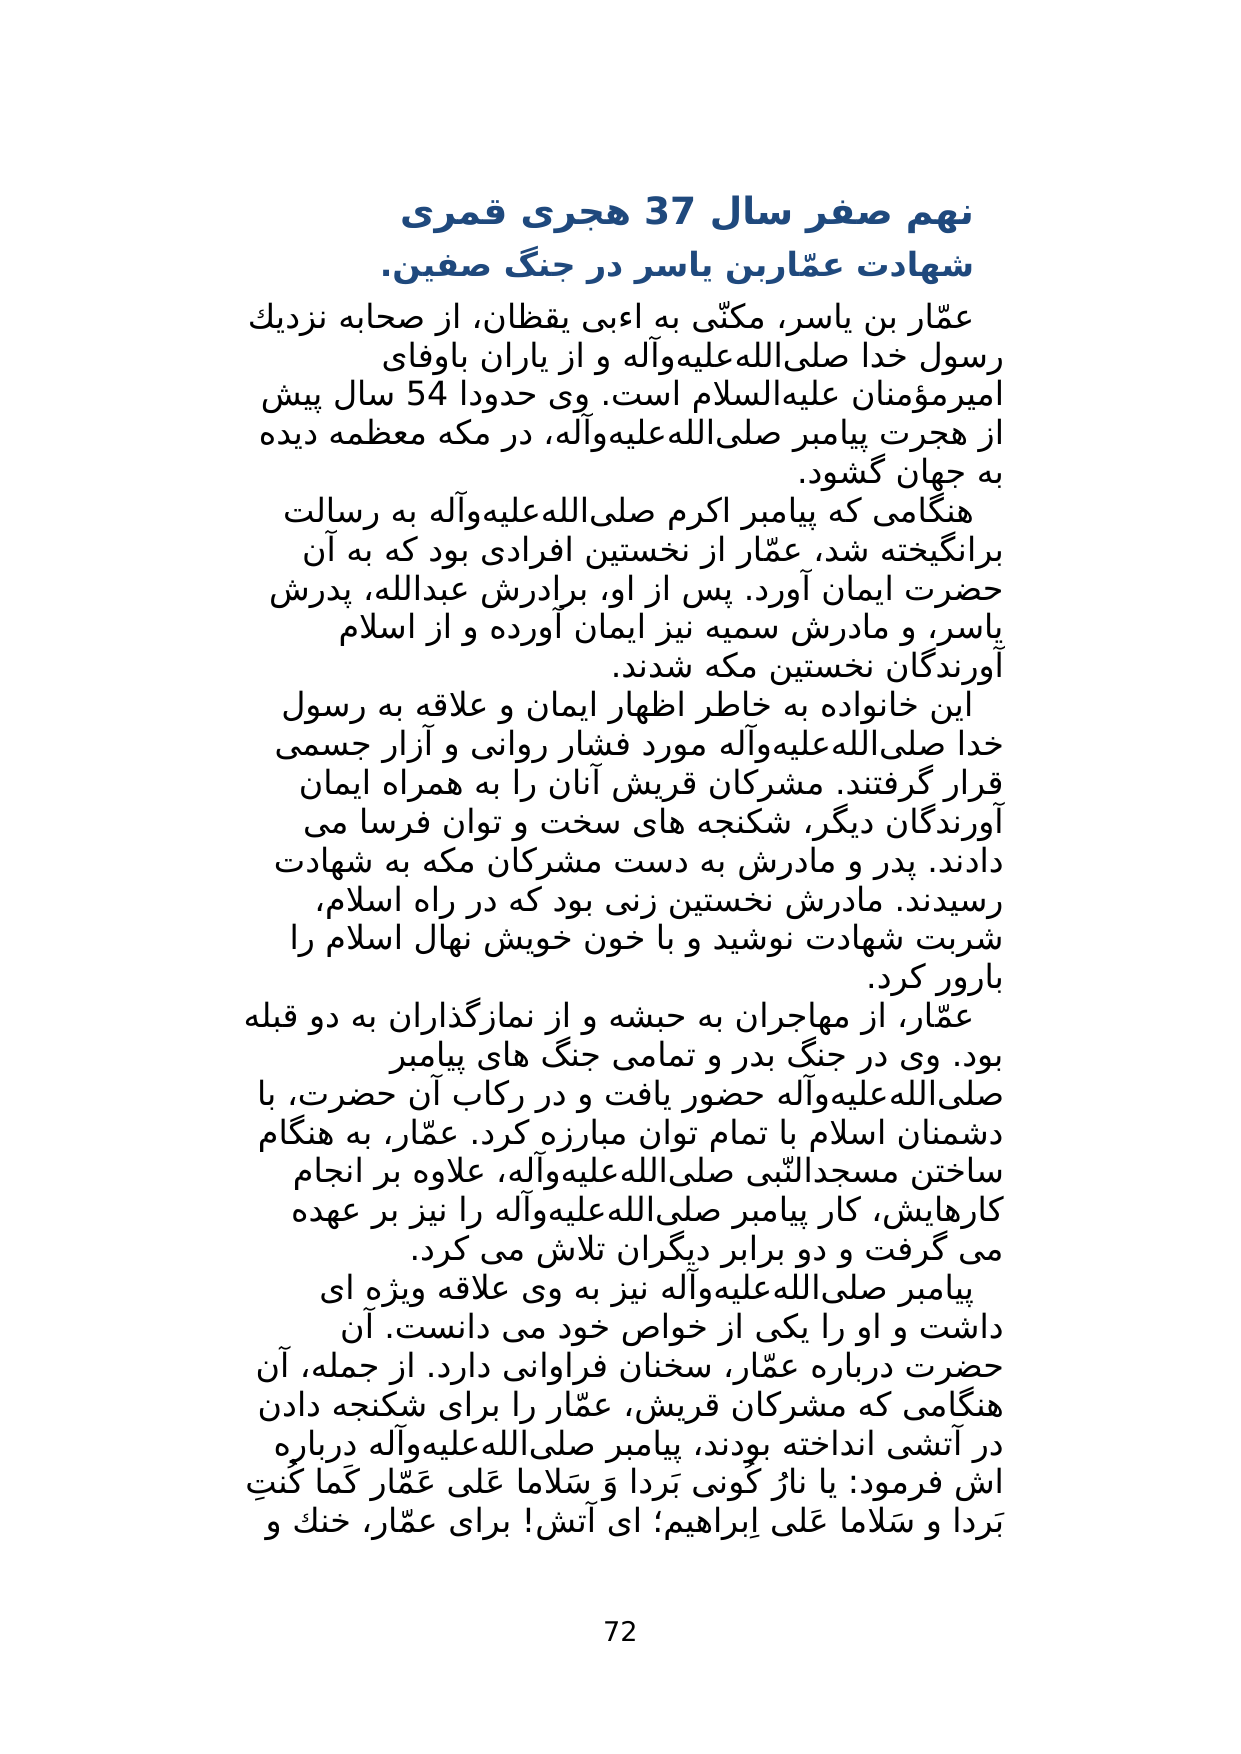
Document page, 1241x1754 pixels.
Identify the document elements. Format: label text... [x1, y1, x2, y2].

subtitle شهادت عمّاربن ياسر در جنگ صفين. [236, 246, 1004, 285]
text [236, 1268, 1004, 1541]
text عمّار، از مهاجران به حبشه و از نمازگذاران به دو قبله بود. وى در جنگ بدر و تمامى جنگ هاى پيامبر صلى‌الله‌عليه‌وآله حضور يافت و در ركاب آن حضرت، با دشمنان اسلام با تمام توان مبارزه كرد. عمّار، به هنگام ساختن مسجدالنّبى صلى‌الله‌عليه‌وآله، علاوه بر انجام كارهايش، كار پيامبر صلى‌الله‌عليه‌وآله را نيز بر عهده مى گرفت و دو برابر ديگران تلاش مى كرد. [236, 997, 1004, 1268]
text عمّار بن ياسر، مكنّى به اءبى يقظان، از صحابه نزديك رسول خدا صلى‌الله‌عليه‌وآله و از ياران باوفاى اميرمؤمنان عليه‌السلام است. وى حدودا 54 سال پيش از هجرت پيامبر صلى‌الله‌عليه‌وآله، در مكه معظمه ديده به جهان گشود. [236, 297, 1004, 491]
text هنگامى كه پيامبر اكرم صلى‌الله‌عليه‌وآله به رسالت برانگيخته شد، عمّار از نخستين افرادى بود كه به آن حضرت ايمان آورد. پس از او، برادرش عبدالله، پدرش ياسر، و مادرش سميه نيز ايمان آورده و از اسلام آورندگان نخستين مكه شدند. [236, 491, 1004, 686]
text اين خانواده به خاطر اظهار ايمان و علاقه به رسول خدا صلى‌الله‌عليه‌وآله مورد فشار روانى و آزار جسمى قرار گرفتند. مشركان قريش آنان را به همراه ايمان آورندگان ديگر، شكنجه هاى سخت و توان فرسا مى دادند. پدر و مادرش به دست مشركان مكه به شهادت رسيدند. مادرش نخستين زنى بود كه در راه اسلام، شربت شهادت نوشيد و با خون خويش نهال اسلام را بارور كرد. [236, 686, 1004, 997]
subtitle نهم صفر سال 37 هجرى قمرى [236, 190, 1004, 233]
